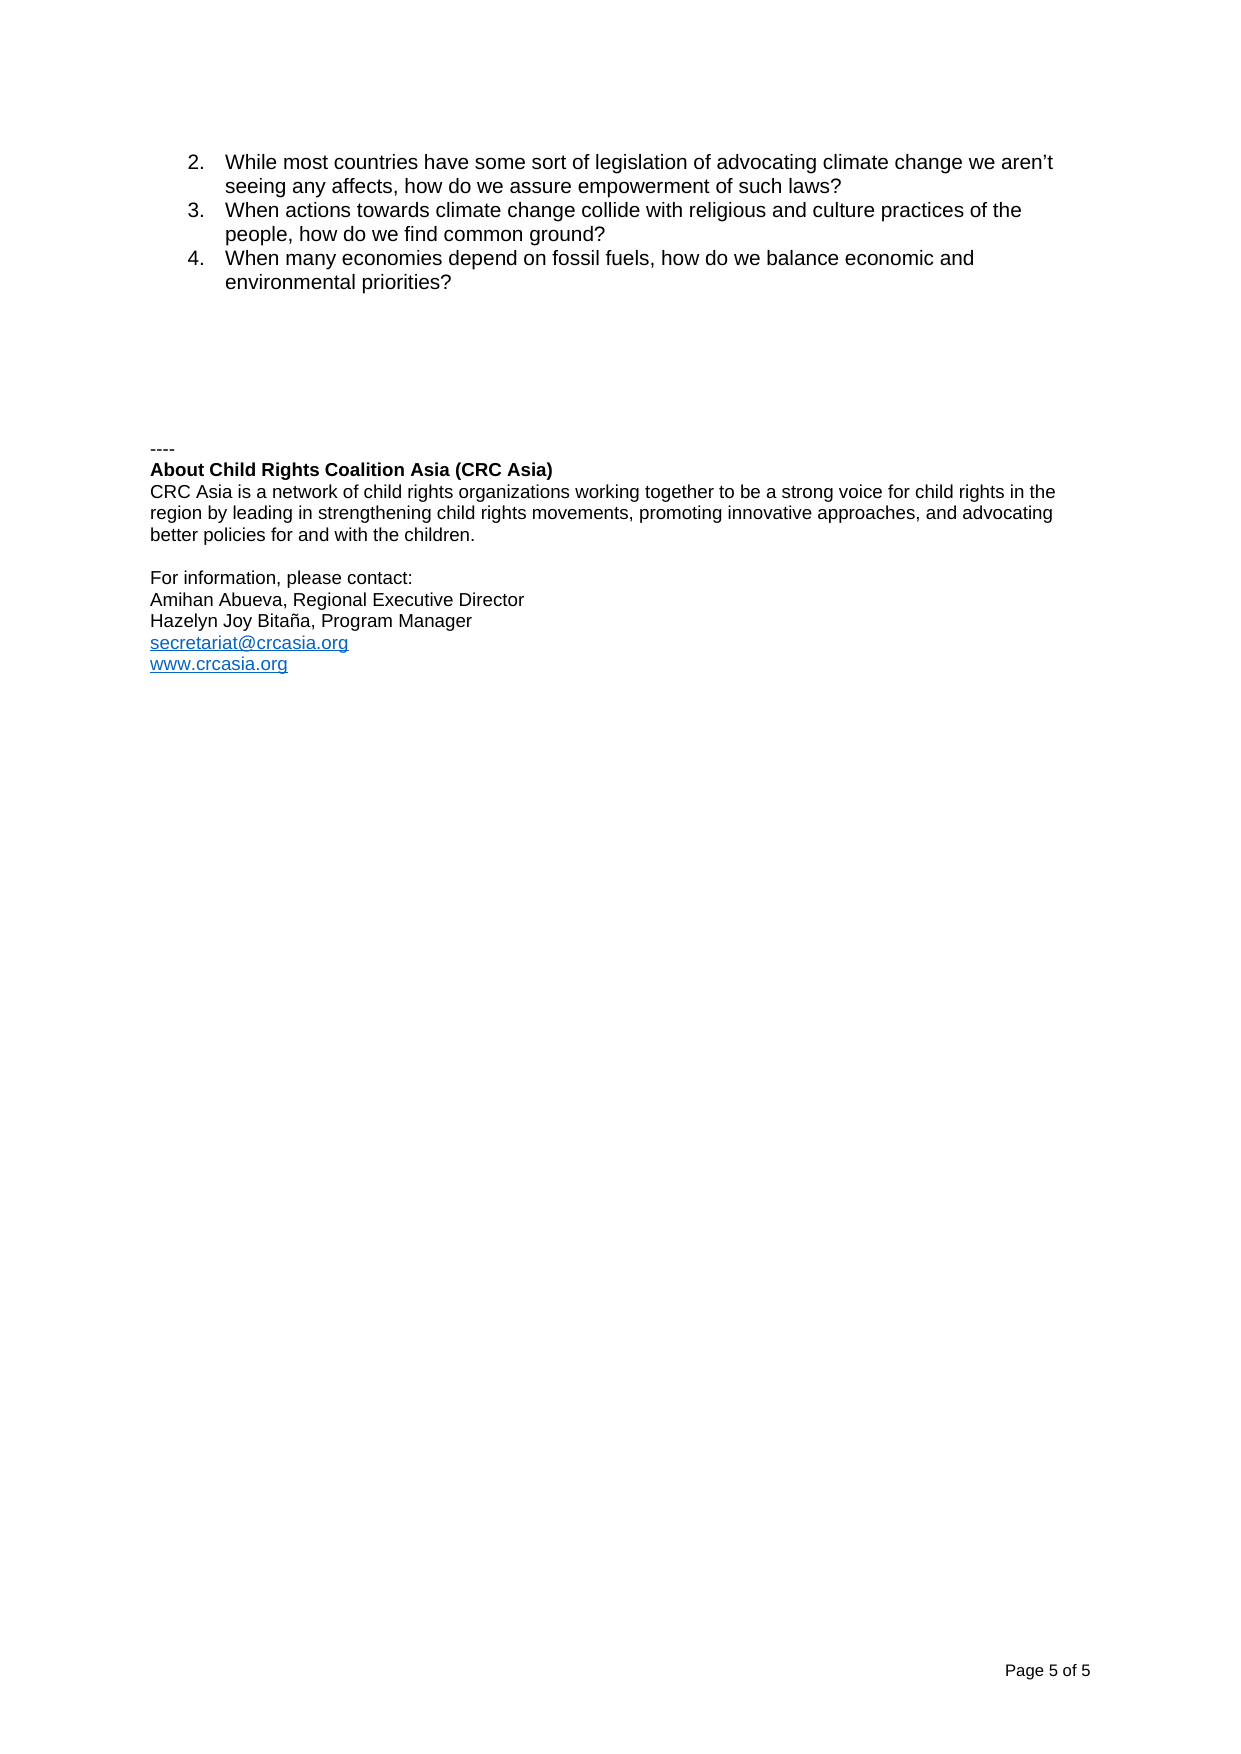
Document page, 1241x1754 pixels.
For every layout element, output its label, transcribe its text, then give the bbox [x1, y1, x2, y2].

text Amihan Abueva, Regional Executive Director [150, 588, 1090, 610]
text For information, please contact: [150, 567, 1090, 588]
list While most countries have some sort of legislation of advocating climate change we aren’t seeing any affects, how do we assure empowerment of such laws? [187, 150, 1090, 198]
text Hazelyn Joy Bitaña, Program Manager [150, 610, 1090, 632]
text ---- [150, 437, 1090, 459]
text About Child Rights Coalition Asia (CRC Asia) [150, 459, 1090, 481]
list When actions towards climate change collide with religious and culture practices of the people, how do we find common ground? [187, 198, 1090, 246]
text www.crcasia.org [150, 653, 1090, 675]
text secretariat@crcasia.org [150, 632, 1090, 653]
text CRC Asia is a network of child rights organizations working together to be a strong voice for child rights in the region by leading in strengthening child rights movements, promoting innovative approaches, and advocating better policies for and with the children. [150, 481, 1090, 545]
list When many economies depend on fossil fuels, how do we balance economic and environmental priorities? [187, 246, 1090, 294]
